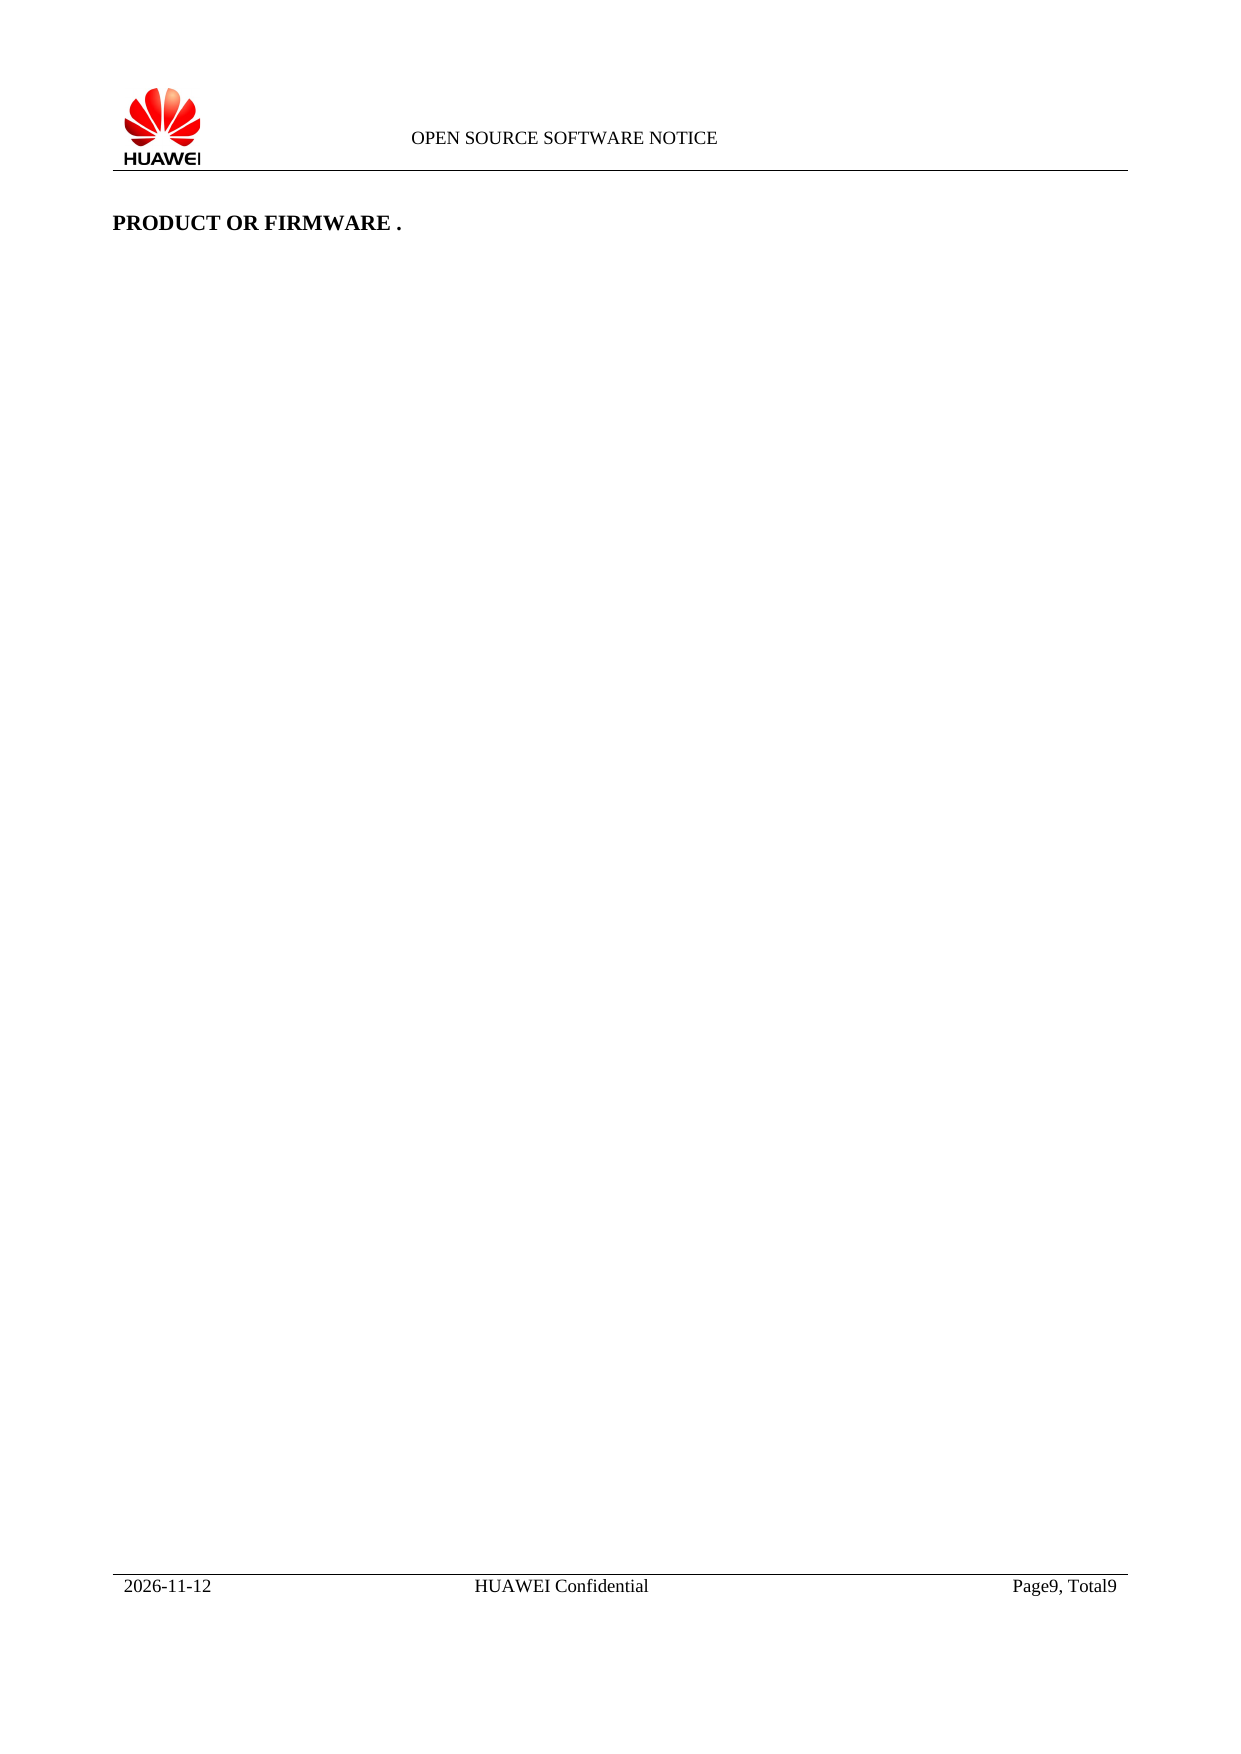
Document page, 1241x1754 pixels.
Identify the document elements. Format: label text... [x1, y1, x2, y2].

picture [124, 88, 201, 165]
text This offer is valid for three years from the moment we distributed the product or firmware . [112, 206, 1128, 239]
